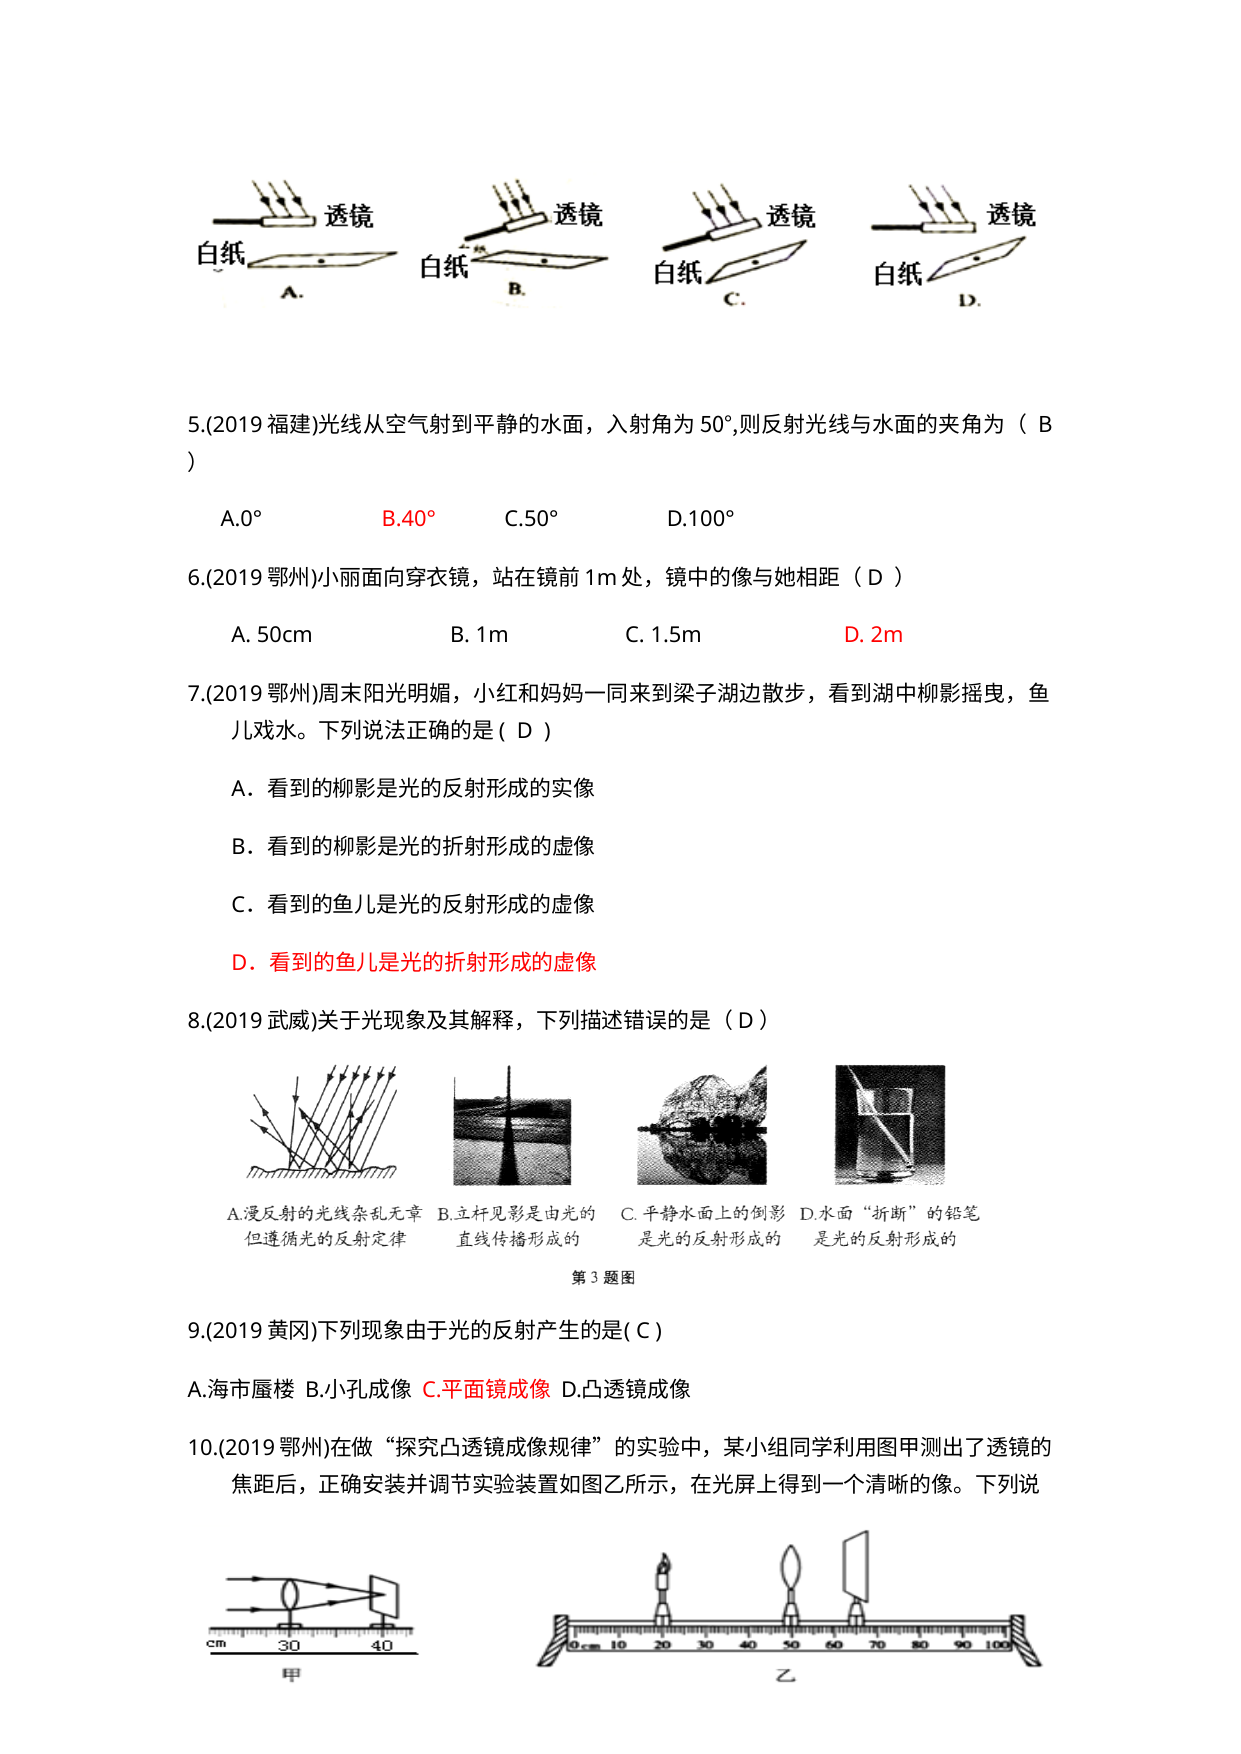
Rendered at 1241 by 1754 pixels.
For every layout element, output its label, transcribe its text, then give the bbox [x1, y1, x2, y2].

text 6.(2019鄂州)小丽面向穿衣镜，站在镜前1m处，镜中的像与她相距（ D ） [187, 560, 1053, 592]
text A．看到的柳影是光的反射形成的实像 [187, 771, 1053, 803]
text 5.(2019福建)光线从空气射到平静的水面，入射角为50°,则反射光线与水面的夹角为（ B ） [187, 407, 1053, 477]
picture [187, 1061, 991, 1288]
text B．看到的柳影是光的折射形成的虚像 [187, 829, 1053, 861]
text D．看到的鱼儿是光的折射形成的虚像 [187, 945, 1053, 977]
text C．看到的鱼儿是光的反射形成的虚像 [187, 887, 1053, 919]
text A. 50cm B. 1m C. 1.5m D. 2m [187, 618, 1053, 650]
picture [187, 161, 1052, 311]
text 9.(2019黄冈)下列现象由于光的反射产生的是( C ) [187, 1313, 1053, 1346]
text 7.(2019鄂州)周末阳光明媚，小红和妈妈一同来到梁子湖边散步，看到湖中柳影摇曳，鱼儿戏水。下列说法正确的是 ( D ) [187, 676, 1053, 745]
text A.海市蜃楼 B.小孔成像 C.平面镜成像 D.凸透镜成像 [187, 1371, 1053, 1404]
text A.0° B.40° C.50° D.100° [187, 502, 1053, 534]
text 8.(2019武威)关于光现象及其解释，下列描述错误的是（ D ） [187, 1003, 1053, 1035]
picture [192, 1525, 1049, 1690]
text 10.(2019鄂州)在做“探究凸透镜成像规律”的实验中，某小组同学利用图甲测出了透镜的焦距后，正确安装并调节实验装置如图乙所示，在光屏上得到一个清晰的像。下列说法正确的是( C ) [187, 1429, 1053, 1499]
